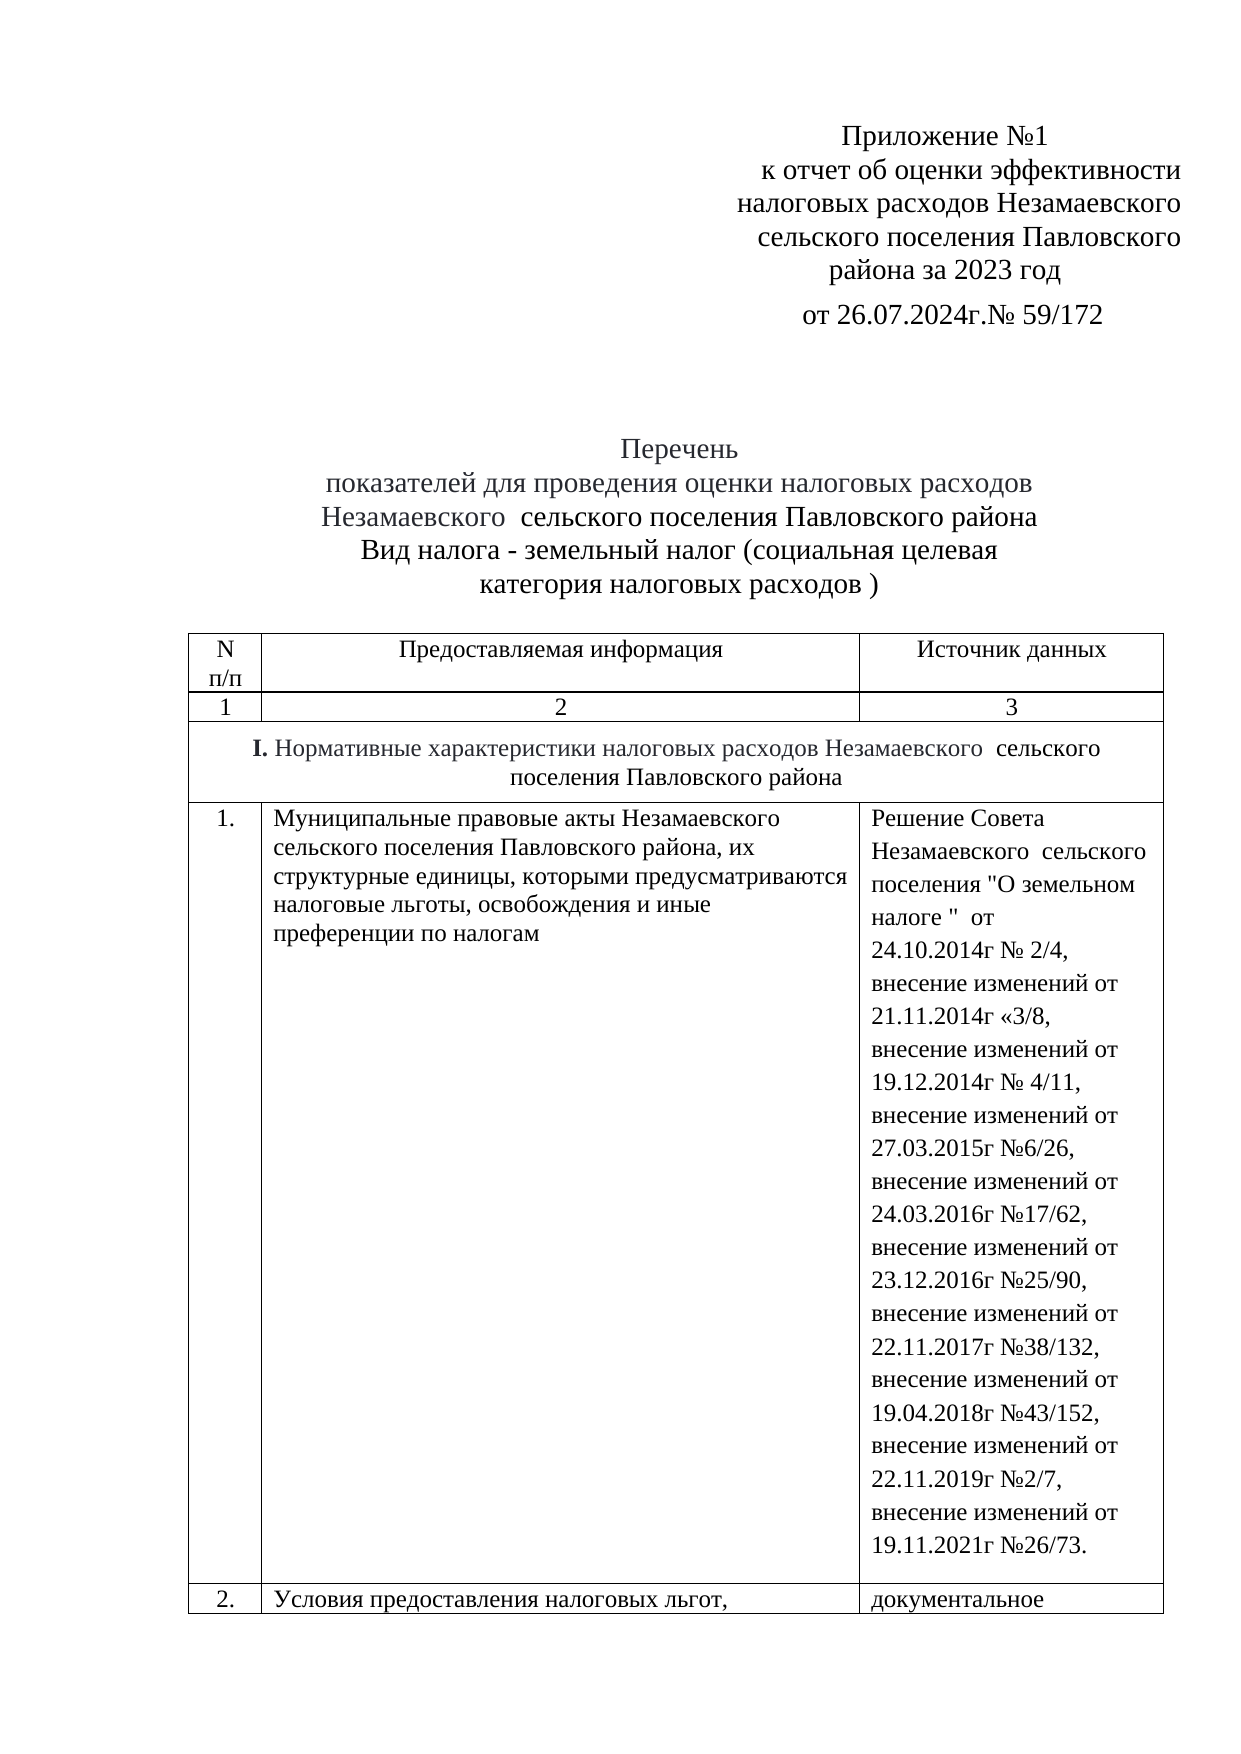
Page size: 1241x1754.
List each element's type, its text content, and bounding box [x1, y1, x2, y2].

table_cell Муниципальные правовые акты Незамаевского сельского поселения Павловского района, их структурные единицы, которыми предусматриваются налоговые льготы, освобождения и иные преференции по налогам [262, 803, 859, 1583]
text Незамаевского сельского поселения Павловского района [177, 499, 1181, 532]
table_cell 1 [189, 693, 261, 721]
text налоговых расходов Незамаевского [709, 185, 1181, 219]
text категория налоговых расходов ) [177, 566, 1181, 599]
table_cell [860, 1584, 1163, 1613]
text Перечень показателей для проведения оценки налоговых расходов [177, 432, 1181, 499]
text к отчет об оценки эффективности [709, 152, 1181, 185]
table_cell 2 [262, 693, 859, 721]
text района за 2023 год [709, 252, 1181, 286]
text сельского поселения Павловского [709, 219, 1181, 252]
table_header N п/п [189, 634, 261, 691]
text от 26.07.2024г.№ 59/172 [177, 297, 1181, 331]
text Приложение №1 [709, 118, 1181, 152]
table_header Источник данных [860, 634, 1163, 691]
table_cell 1. [189, 803, 261, 1583]
table_header Предоставляемая информация [262, 634, 859, 691]
table_cell 3 [860, 693, 1163, 721]
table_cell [262, 1584, 859, 1613]
table_cell I. Нормативные характеристики налоговых расходов Незамаевского сельского поселения Павловского района [189, 722, 1163, 802]
table_cell Решение Совета Незамаевского сельского поселения "О земельном налоге " от 24.10.2014г № 2/4, внесение изменений от 21.11.2014г «3/8, внесение изменений от 19.12.2014г № 4/11, внесение изменений от 27.03.2015г №6/26, внесение изменений от 24.03.2016г №17/62, внесение изменений от 23.12.2016г №25/90, внесение изменений от 22.11.2017г №38/132, внесение изменений от 19.04.2018г №43/152, внесение изменений от 22.11.2019г №2/7, внесение изменений от 19.11.2021г №26/73. [860, 803, 1163, 1583]
text Вид налога - земельный налог (социальная целевая [177, 532, 1181, 566]
table_cell 2. [189, 1584, 261, 1613]
